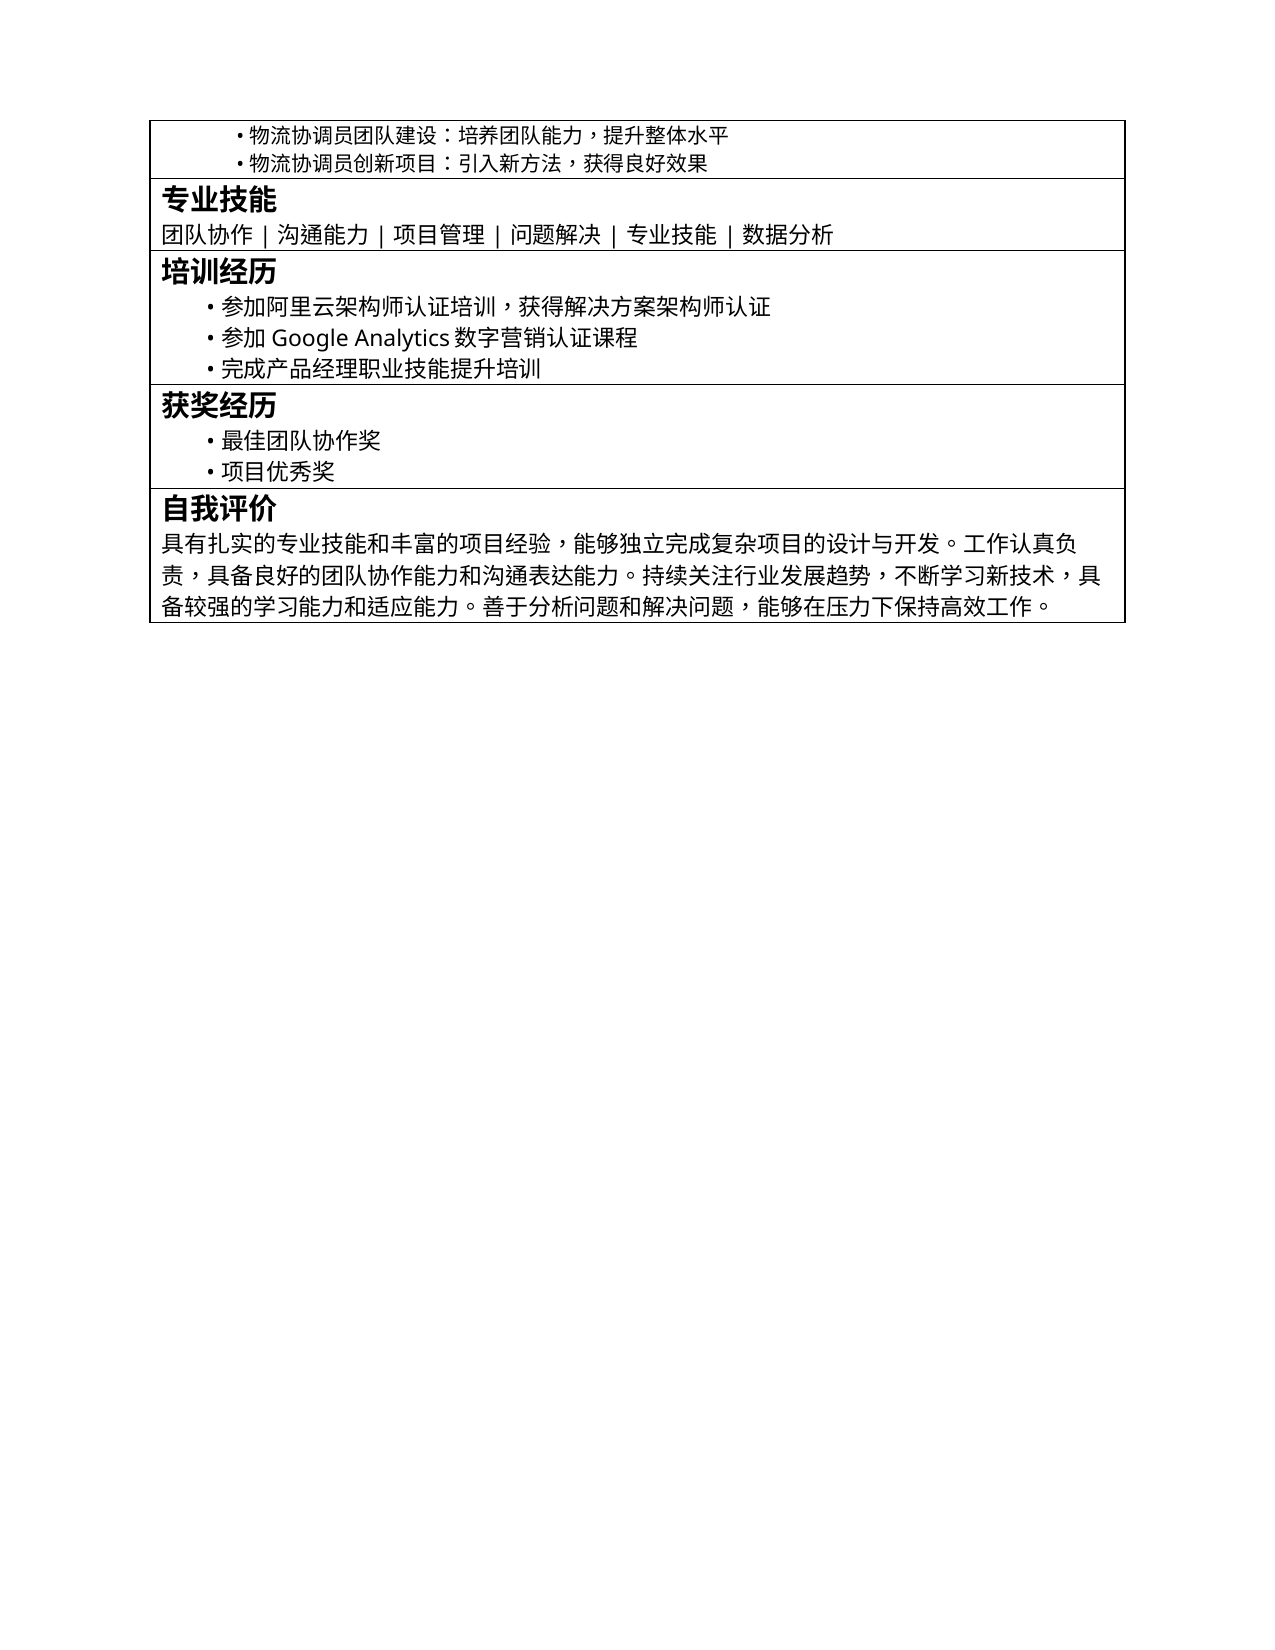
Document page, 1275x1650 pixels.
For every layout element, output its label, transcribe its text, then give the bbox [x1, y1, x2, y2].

table_cell 获奖经历 • 最佳团队协作奖 • 项目优秀奖 [151, 385, 1124, 488]
table_cell 培训经历 • 参加阿里云架构师认证培训，获得解决方案架构师认证 • 参加Google Analytics数字营销认证课程 • 完成产品经理职业技能提升培训 [151, 251, 1124, 384]
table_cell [151, 121, 1124, 178]
table_cell 专业技能 团队协作 | 沟通能力 | 项目管理 | 问题解决 | 专业技能 | 数据分析 [151, 179, 1124, 250]
table_cell 自我评价 具有扎实的专业技能和丰富的项目经验，能够独立完成复杂项目的设计与开发。工作认真负责，具备良好的团队协作能力和沟通表达能力。持续关注行业发展趋势，不断学习新技术，具备较强的学习能力和适应能力。善于分析问题和解决问题，能够在压力下保持高效工作。 [151, 489, 1124, 622]
